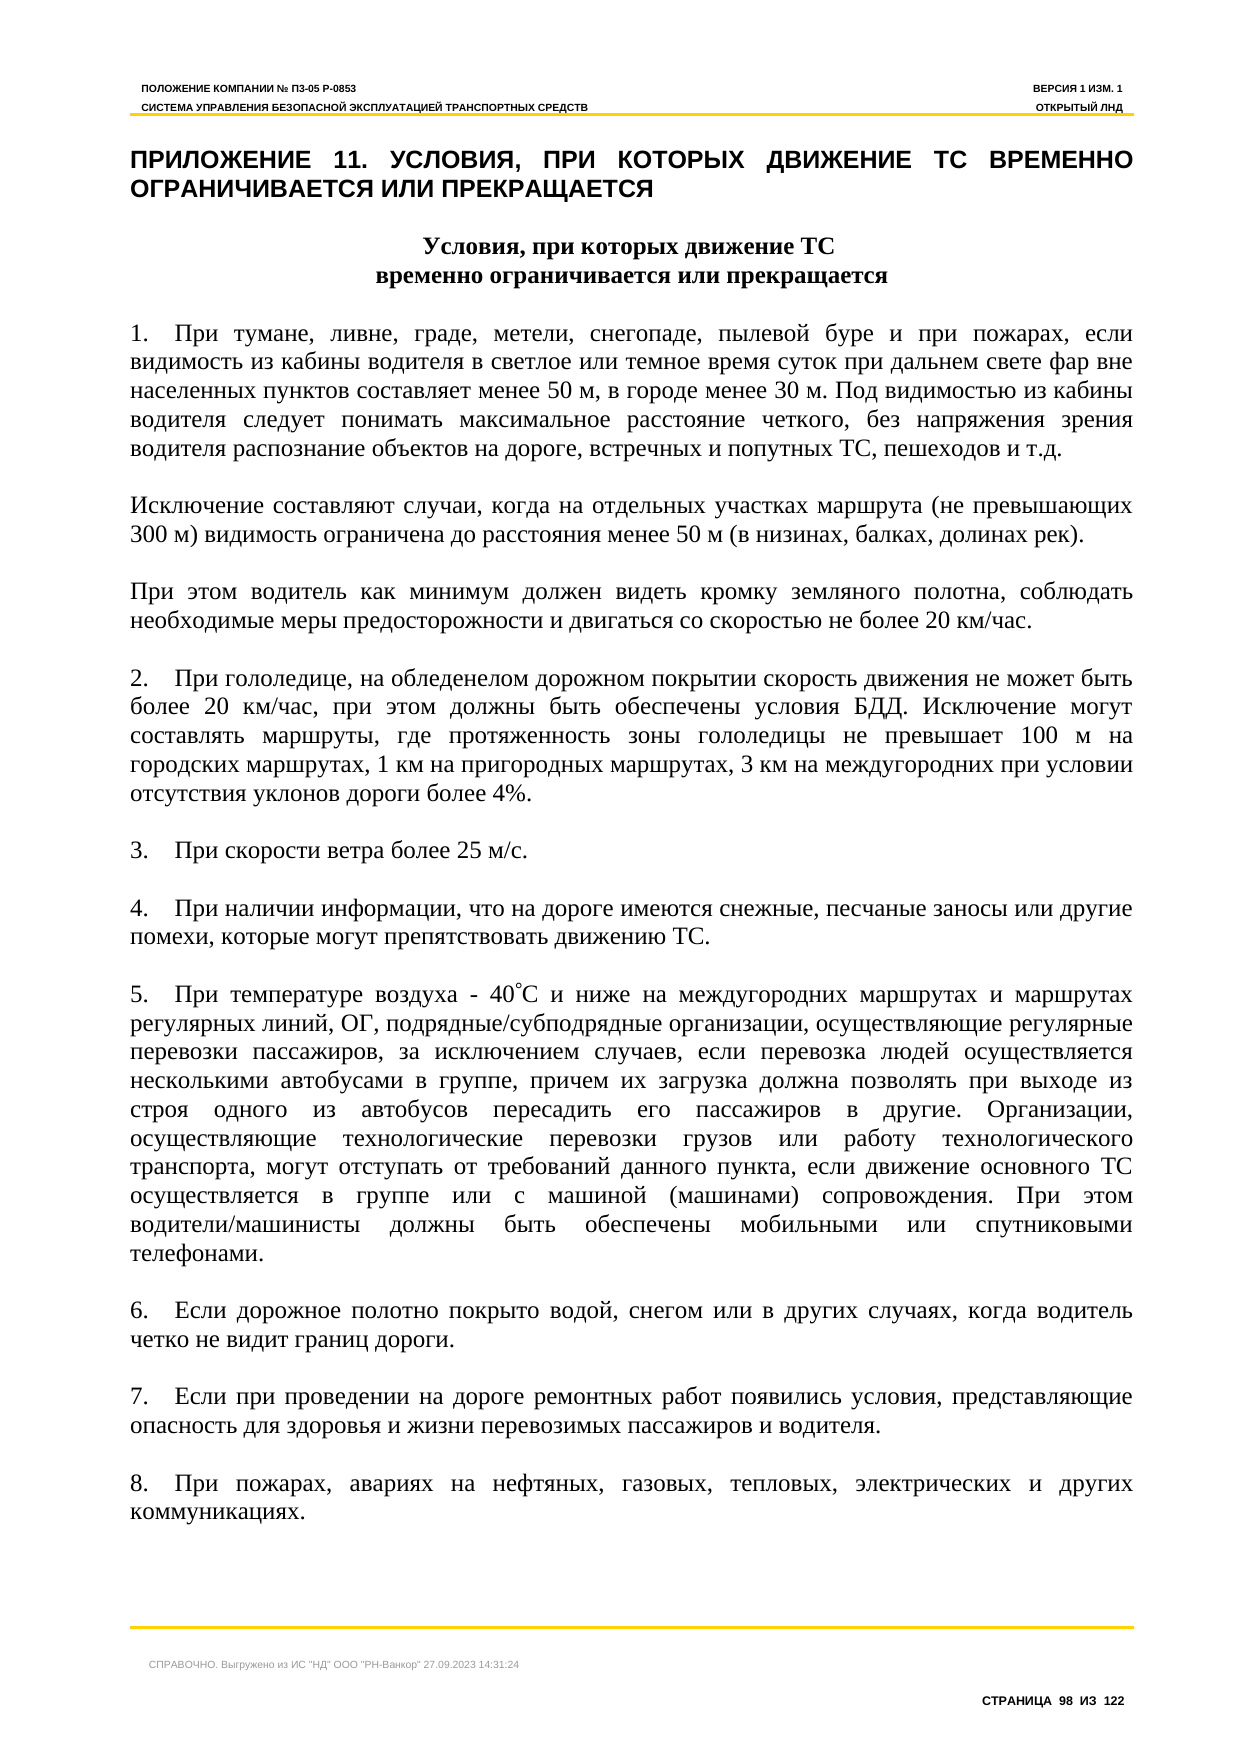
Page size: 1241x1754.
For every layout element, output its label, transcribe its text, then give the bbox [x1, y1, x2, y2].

list При тумане, ливне, граде, метели, снегопаде, пылевой буре и при пожарах, если видимость из кабины водителя в светлое или темное время суток при дальнем свете фар вне населенных пунктов составляет менее 50 м, в городе менее 30 м. Под видимостью из кабины водителя следует понимать максимальное расстояние четкого, без напряжения зрения водителя распознание объектов на дороге, встречных и попутных ТС, пешеходов и т.д. [130, 318, 1134, 461]
list При скорости ветра более 25 м/с. [130, 835, 1134, 864]
list При пожарах, авариях на нефтяных, газовых, тепловых, электрических и других коммуникациях. [130, 1468, 1134, 1525]
list Исключение составляют случаи, когда на отдельных участках маршрута (не превышающих 300 м) видимость ограничена до расстояния менее 50 м (в низинах, балках, долинах рек). [130, 490, 1134, 548]
subtitle ПРИЛОЖЕНИЕ 11. УСЛОВИЯ, ПРИ КОТОРЫХ ДВИЖЕНИЕ ТС ВРЕМЕННО ОГРАНИЧИВАЕТСЯ ИЛИ ПРЕКРАЩАЕТСЯ [130, 145, 1134, 203]
list Если дорожное полотно покрыто водой, снегом или в других случаях, когда водитель четко не видит границ дороги. [130, 1295, 1134, 1353]
list При температуре воздуха - 40С и ниже на междугородних маршрутах и маршрутах регулярных линий, ОГ, подрядные/субподрядные организации, осуществляющие регулярные перевозки пассажиров, за исключением случаев, если перевозка людей осуществляется несколькими автобусами в группе, причем их загрузка должна позволять при выходе из строя одного из автобусов пересадить его пассажиров в другие. Организации, осуществляющие технологические перевозки грузов или работу технологического транспорта, могут отступать от требований данного пункта, если движение основного ТС осуществляется в группе или с машиной (машинами) сопровождения. При этом водители/машинисты должны быть обеспечены мобильными или спутниковыми телефонами. [130, 979, 1134, 1266]
list При этом водитель как минимум должен видеть кромку земляного полотна, соблюдать необходимые меры предосторожности и двигаться со скоростью не более 20 км/час. [130, 576, 1134, 634]
list Если при проведении на дороге ремонтных работ появились условия, представляющие опасность для здоровья и жизни перевозимых пассажиров и водителя. [130, 1381, 1134, 1439]
text Условия, при которых движение ТС временно ограничивается или прекращается [130, 231, 1134, 289]
list При наличии информации, что на дороге имеются снежные, песчаные заносы или другие помехи, которые могут препятствовать движению ТС. [130, 893, 1134, 950]
list При гололедице, на обледенелом дорожном покрытии скорость движения не может быть более 20 км/час, при этом должны быть обеспечены условия БДД. Исключение могут составлять маршруты, где протяженность зоны гололедицы не превышает 100 м на городских маршрутах, 1 км на пригородных маршрутах, 3 км на междугородних при условии отсутствия уклонов дороги более 4%. [130, 663, 1134, 806]
